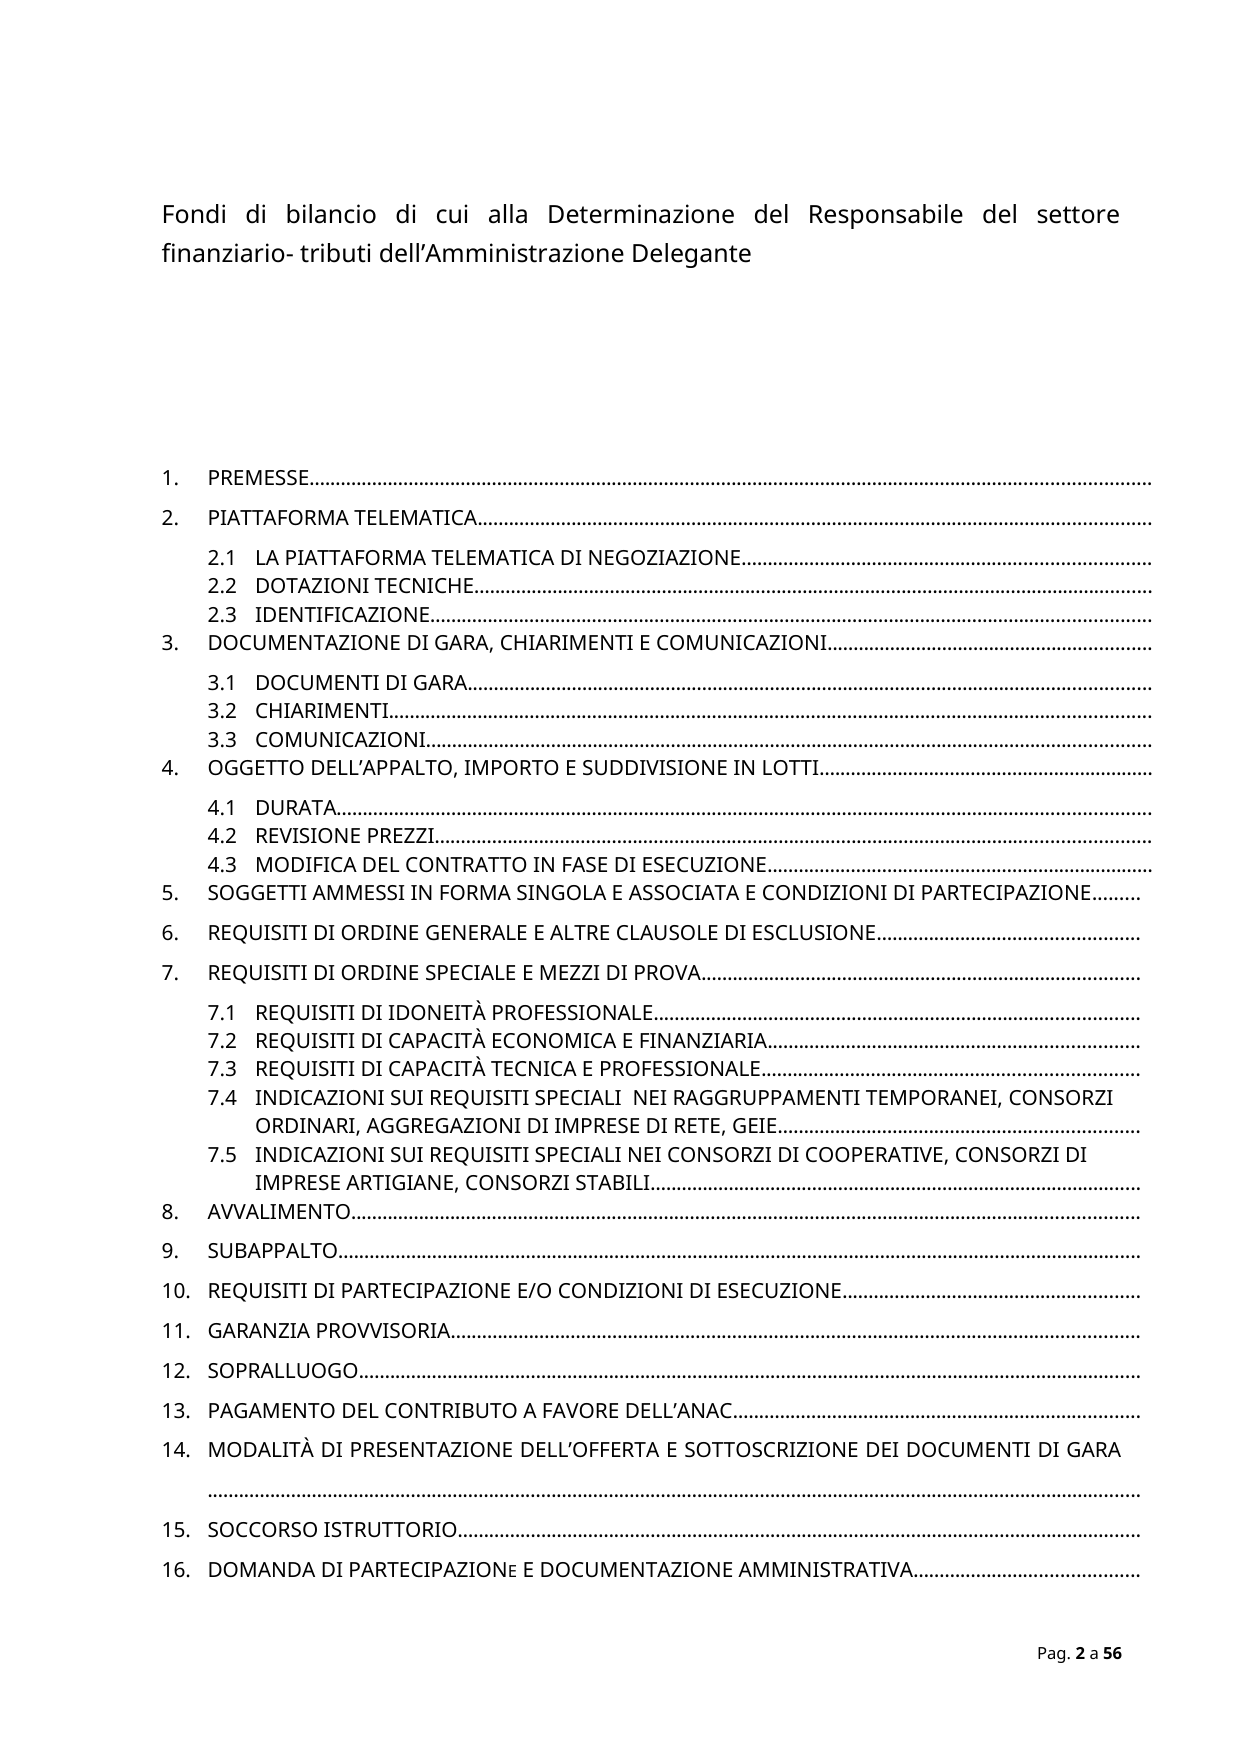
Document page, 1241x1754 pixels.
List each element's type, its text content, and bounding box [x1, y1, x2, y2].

text Fondi di bilancio di cui alla Determinazione del Responsabile del settore finanziario- tributi dell’Amministrazione Delegante [161, 197, 1122, 270]
